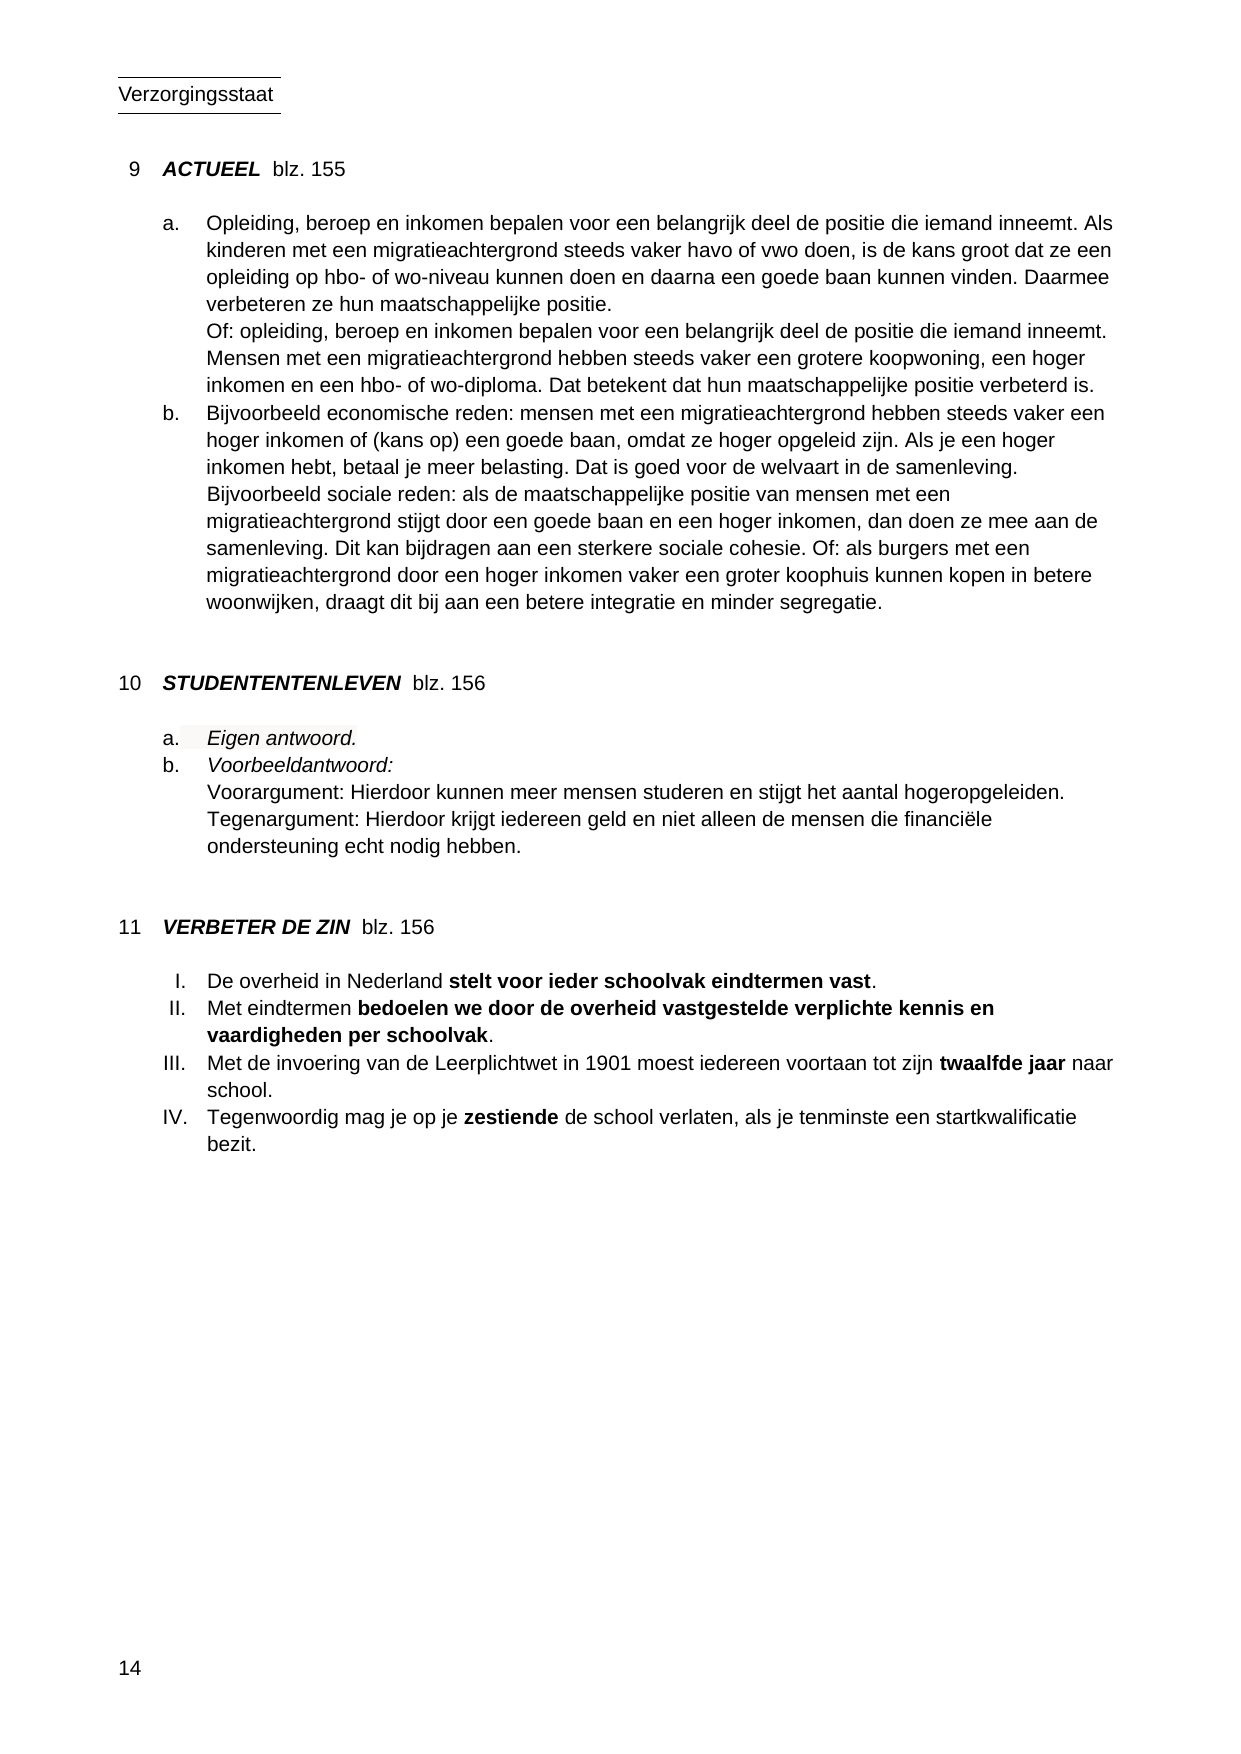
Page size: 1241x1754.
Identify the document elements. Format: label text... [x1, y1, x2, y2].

text III. Met de invoering van de Leerplichtwet in 1901 moest iedereen voortaan tot zijn twaalfde jaar naar school. [162, 1047, 1122, 1101]
text b. Bijvoorbeeld economische reden: mensen met een migratieachtergrond hebben steeds vaker een hoger inkomen of (kans op) een goede baan, omdat ze hoger opgeleid zijn. Als je een hoger inkomen hebt, betaal je meer belasting. Dat is goed voor de welvaart in de samenleving. [162, 397, 1122, 478]
list Opleiding, beroep en inkomen bepalen voor een belangrijk deel de positie die iemand inneemt. Als kinderen met een migratieachtergrond steeds vaker havo of vwo doen, is de kans groot dat ze een opleiding op hbo- of wo-niveau kunnen doen en daarna een goede baan kunnen vinden. Daarmee verbeteren ze hun maatschappelijke positie. [162, 208, 1122, 316]
text 9 ACTUEEL blz. 155 [129, 153, 1122, 181]
text Voorargument: Hierdoor kunnen meer mensen studeren en stijgt het aantal hogeropgeleiden. [207, 776, 1122, 803]
text 10 STUDENTENTENLEVEN blz. 156 [118, 668, 1122, 695]
text Bijvoorbeeld sociale reden: als de maatschappelijke positie van mensen met een migratieachtergrond stijgt door een goede baan en een hoger inkomen, dan doen ze mee aan de samenleving. Dit kan bijdragen aan een sterkere sociale cohesie. Of: als burgers met een migratieachtergrond door een hoger inkomen vaker een groter koophuis kunnen kopen in betere woonwijken, draagt dit bij aan een betere integratie en minder segregatie. [206, 478, 1122, 614]
text Tegenargument: Hierdoor krijgt iedereen geld en niet alleen de mensen die financiële ondersteuning echt nodig hebben. [207, 803, 1122, 858]
text Of: opleiding, beroep en inkomen bepalen voor een belangrijk deel de positie die iemand inneemt. Mensen met een migratieachtergrond hebben steeds vaker een grotere koopwoning, een hoger inkomen en een hbo- of wo-diploma. Dat betekent dat hun maatschappelijke positie verbeterd is. [206, 316, 1122, 397]
text a. Eigen antwoord. [162, 722, 1122, 749]
text I. De overheid in Nederland stelt voor ieder schoolvak eindtermen vast. [162, 966, 1122, 993]
text 11 VERBETER DE ZIN blz. 156 [118, 912, 1122, 939]
text IV. Tegenwoordig mag je op je zestiende de school verlaten, als je tenminste een startkwalificatie bezit. [162, 1101, 1122, 1156]
text II. Met eindtermen bedoelen we door de overheid vastgestelde verplichte kennis en vaardigheden per schoolvak. [162, 993, 1122, 1047]
text b. Voorbeeldantwoord: [162, 749, 1122, 776]
